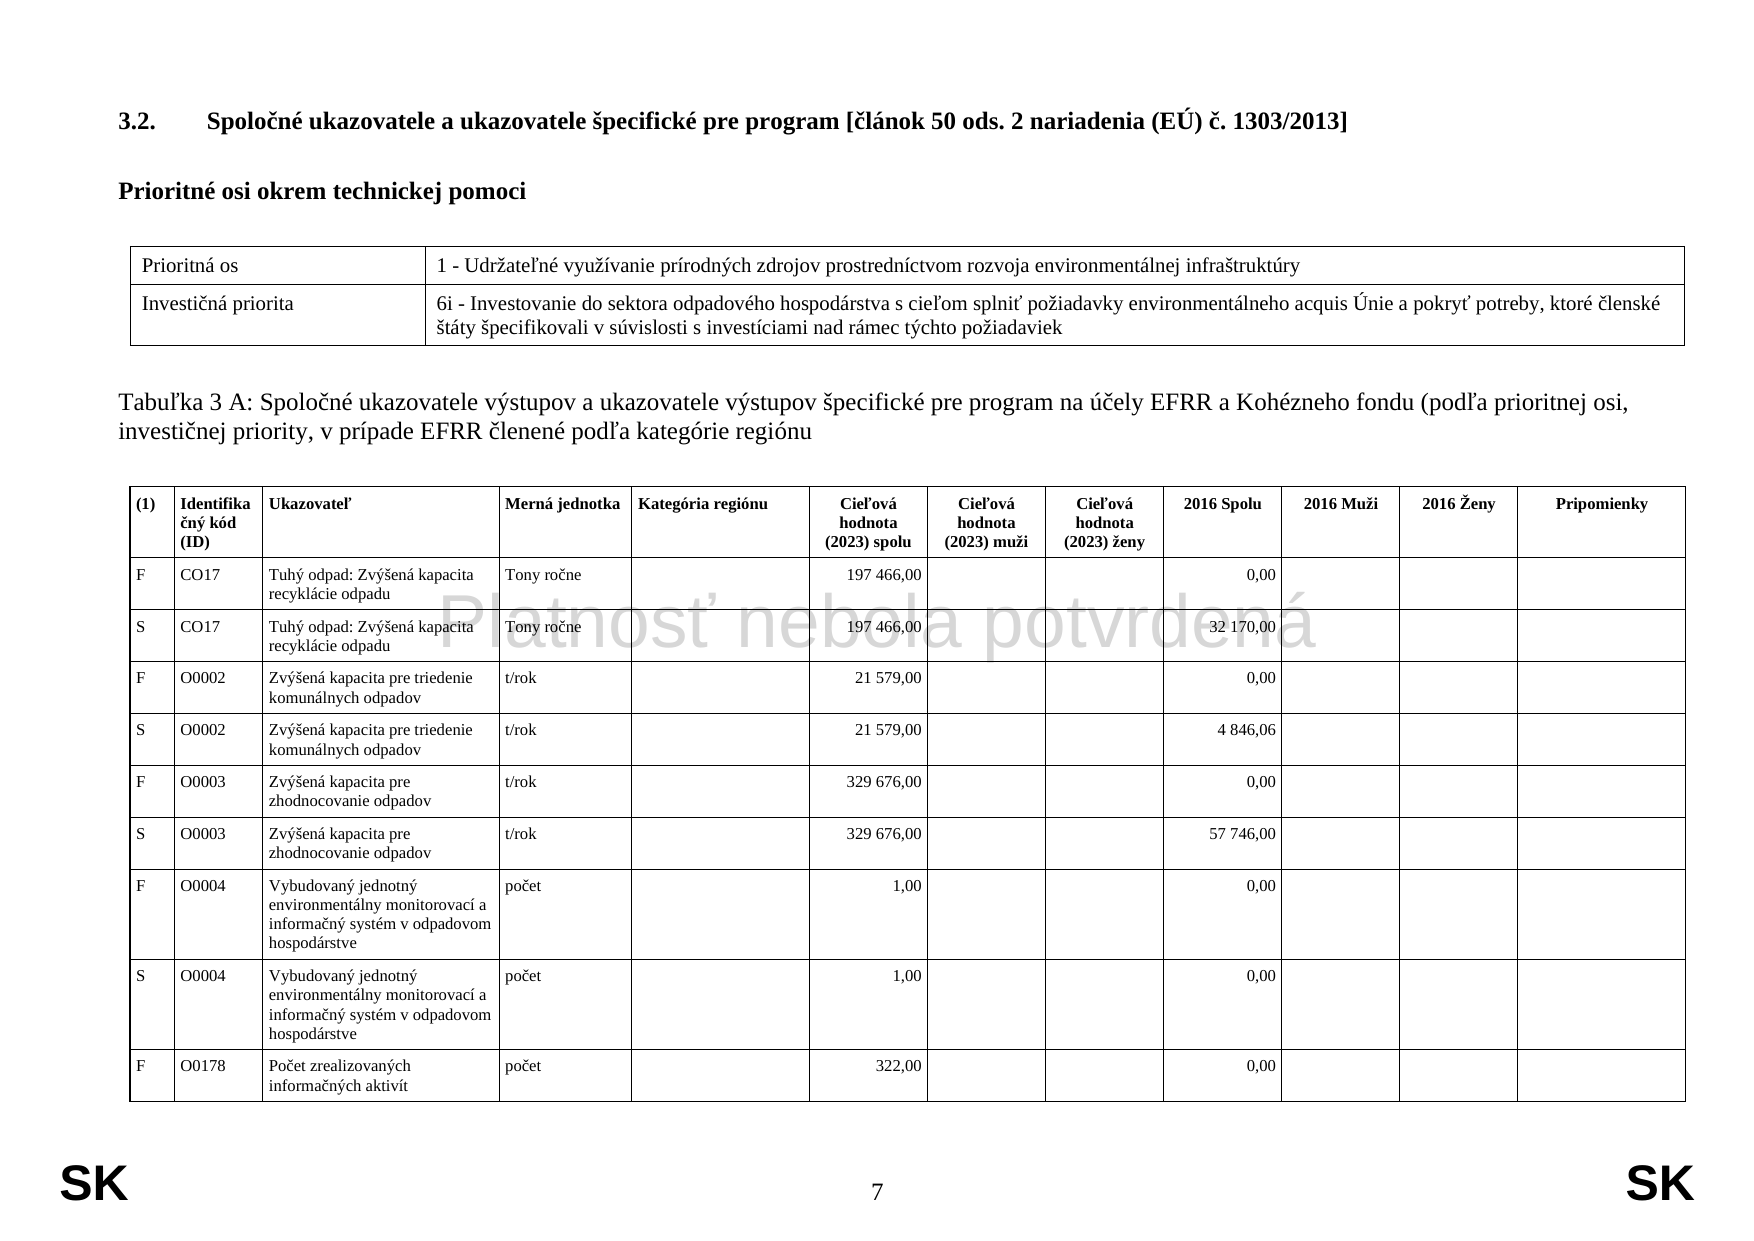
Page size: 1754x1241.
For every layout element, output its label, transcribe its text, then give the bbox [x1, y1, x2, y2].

table_cell 1,00 [810, 960, 927, 1049]
table_cell [1400, 960, 1517, 1049]
table_cell [928, 818, 1045, 868]
table_cell O0004 [175, 870, 262, 959]
table_cell [632, 870, 809, 959]
table_cell 329 676,00 [810, 766, 927, 817]
table_cell Zvýšená kapacita pre zhodnocovanie odpadov [263, 818, 499, 868]
table_cell [1046, 610, 1163, 661]
table_cell [1046, 870, 1163, 959]
table_cell [1518, 610, 1685, 661]
table_cell [1282, 662, 1399, 713]
table_cell [928, 1050, 1045, 1101]
table_cell 0,00 [1164, 870, 1281, 959]
table_cell 329 676,00 [810, 818, 927, 868]
table_cell O0002 [175, 714, 262, 765]
table_header Cieľová hodnota (2023) muži [928, 487, 1045, 557]
table_cell [1518, 714, 1685, 765]
table_cell CO17 [175, 558, 262, 609]
table_cell F [131, 662, 174, 713]
table_header Prioritná os [131, 247, 425, 283]
table_cell [632, 1050, 809, 1101]
table_cell [928, 662, 1045, 713]
table_cell Tony ročne [500, 610, 631, 661]
table_cell počet [500, 960, 631, 1049]
table_cell [1518, 662, 1685, 713]
table_cell [632, 766, 809, 817]
table_header Merná jednotka [500, 487, 631, 557]
table_cell 197 466,00 [810, 610, 927, 661]
table_cell [632, 610, 809, 661]
table_cell [1282, 558, 1399, 609]
table_cell O0004 [175, 960, 262, 1049]
table_header 2016 Ženy [1400, 487, 1517, 557]
table_cell [1046, 558, 1163, 609]
table_cell [1282, 714, 1399, 765]
table_cell [632, 662, 809, 713]
table_cell [928, 558, 1045, 609]
table_cell 1,00 [810, 870, 927, 959]
table_cell [1400, 870, 1517, 959]
table_cell Zvýšená kapacita pre zhodnocovanie odpadov [263, 766, 499, 817]
table_header Kategória regiónu [632, 487, 809, 557]
table_cell [632, 960, 809, 1049]
table_cell [1518, 558, 1685, 609]
table_cell [1046, 1050, 1163, 1101]
table_cell 0,00 [1164, 662, 1281, 713]
table_cell Tuhý odpad: Zvýšená kapacita recyklácie odpadu [263, 610, 499, 661]
table_cell S [131, 818, 174, 868]
table_cell [1046, 960, 1163, 1049]
table_cell O0003 [175, 766, 262, 817]
table_cell [1046, 818, 1163, 868]
table_cell počet [500, 1050, 631, 1101]
table_cell 0,00 [1164, 558, 1281, 609]
table_cell F [131, 558, 174, 609]
table_cell Tuhý odpad: Zvýšená kapacita recyklácie odpadu [263, 558, 499, 609]
table_cell Investičná priorita [131, 285, 425, 345]
table_cell [1400, 558, 1517, 609]
table_cell F [131, 1050, 174, 1101]
table_cell 32 170,00 [1164, 610, 1281, 661]
table_cell [1282, 610, 1399, 661]
table_cell počet [500, 870, 631, 959]
table_cell t/rok [500, 714, 631, 765]
text Tabuľka 3 A: Spoločné ukazovatele výstupov a ukazovatele výstupov špecifické pre program na účely EFRR a Kohézneho fondu (podľa prioritnej osi, investičnej priority, v prípade EFRR členené podľa kategórie regiónu [118, 387, 1701, 445]
table_cell [1518, 960, 1685, 1049]
table_cell O0002 [175, 662, 262, 713]
table_header Ukazovateľ [263, 487, 499, 557]
table_cell 0,00 [1164, 960, 1281, 1049]
table_cell 57 746,00 [1164, 818, 1281, 868]
table_cell 4 846,06 [1164, 714, 1281, 765]
table_cell [1282, 818, 1399, 868]
table_cell 197 466,00 [810, 558, 927, 609]
table_header Cieľová hodnota (2023) ženy [1046, 487, 1163, 557]
table_cell t/rok [500, 766, 631, 817]
table_cell 0,00 [1164, 1050, 1281, 1101]
table_cell [1282, 870, 1399, 959]
table_cell [632, 818, 809, 868]
table_cell t/rok [500, 662, 631, 713]
table_header Identifikačný kód (ID) [175, 487, 262, 557]
table_cell [1400, 1050, 1517, 1101]
table_cell CO17 [175, 610, 262, 661]
table_cell [928, 714, 1045, 765]
table_cell [1282, 960, 1399, 1049]
table_cell [1518, 766, 1685, 817]
table_cell 21 579,00 [810, 714, 927, 765]
table_cell Vybudovaný jednotný environmentálny monitorovací a informačný systém v odpadovom hospodárstve [263, 960, 499, 1049]
table_cell [632, 558, 809, 609]
table_header (1) [131, 487, 174, 557]
table_cell [1518, 1050, 1685, 1101]
table_cell 6i - Investovanie do sektora odpadového hospodárstva s cieľom splniť požiadavky environmentálneho acquis Únie a pokryť potreby, ktoré členské štáty špecifikovali v súvislosti s investíciami nad rámec týchto požiadaviek [426, 285, 1684, 345]
table_cell 322,00 [810, 1050, 927, 1101]
table_cell 21 579,00 [810, 662, 927, 713]
table_cell [928, 960, 1045, 1049]
table_cell [1046, 714, 1163, 765]
table_header 2016 Muži [1282, 487, 1399, 557]
table_cell Vybudovaný jednotný environmentálny monitorovací a informačný systém v odpadovom hospodárstve [263, 870, 499, 959]
table_cell F [131, 870, 174, 959]
table_cell [1282, 766, 1399, 817]
table_cell Tony ročne [500, 558, 631, 609]
table_cell [1518, 870, 1685, 959]
table_cell [928, 870, 1045, 959]
table_cell [1046, 662, 1163, 713]
table_header 2016 Spolu [1164, 487, 1281, 557]
table_cell [928, 766, 1045, 817]
table_header 1 - Udržateľné využívanie prírodných zdrojov prostredníctvom rozvoja environmentálnej infraštruktúry [426, 247, 1684, 283]
table_cell S [131, 714, 174, 765]
table_cell [1400, 818, 1517, 868]
table_cell [1518, 818, 1685, 868]
table_cell S [131, 610, 174, 661]
table_cell Zvýšená kapacita pre triedenie komunálnych odpadov [263, 714, 499, 765]
table_cell 0,00 [1164, 766, 1281, 817]
table_cell O0178 [175, 1050, 262, 1101]
table_cell Počet zrealizovaných informačných aktivít [263, 1050, 499, 1101]
table_header Cieľová hodnota (2023) spolu [810, 487, 927, 557]
table_header Pripomienky [1518, 487, 1685, 557]
table_cell t/rok [500, 818, 631, 868]
text Prioritné osi okrem technickej pomoci [118, 176, 1701, 204]
table_cell F [131, 766, 174, 817]
table_cell [1400, 662, 1517, 713]
table_cell [1400, 610, 1517, 661]
table_cell O0003 [175, 818, 262, 868]
table_cell S [131, 960, 174, 1049]
table_cell [1046, 766, 1163, 817]
table_cell Zvýšená kapacita pre triedenie komunálnych odpadov [263, 662, 499, 713]
subtitle Spoločné ukazovatele a ukazovatele špecifické pre program [článok 50 ods. 2 nariadenia (EÚ) č. 1303/2013] [118, 106, 1701, 134]
table_cell [1282, 1050, 1399, 1101]
table_cell [928, 610, 1045, 661]
table_cell [1400, 714, 1517, 765]
table_cell [1400, 766, 1517, 817]
table_cell [632, 714, 809, 765]
